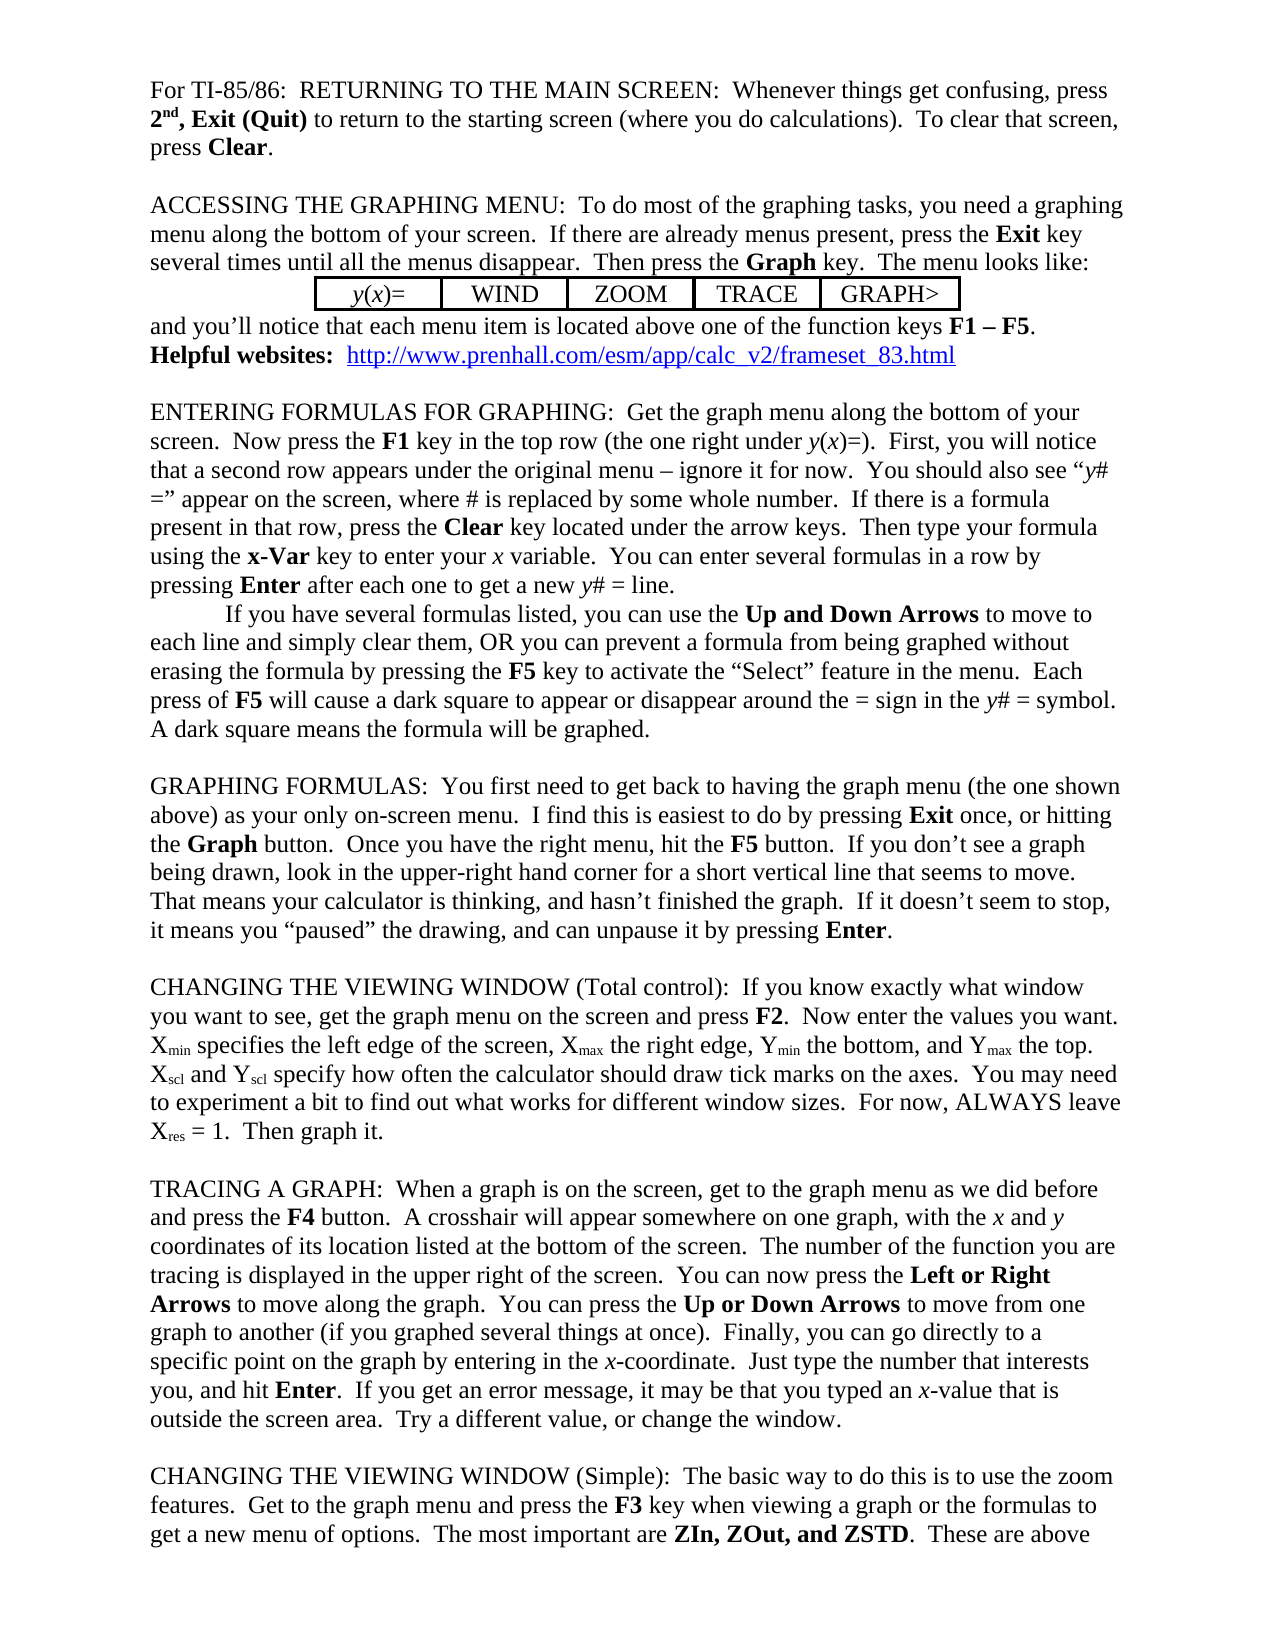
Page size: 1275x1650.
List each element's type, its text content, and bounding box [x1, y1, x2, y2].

text and you’ll notice that each menu item is located above one of the function keys F1 – F5. [150, 311, 1125, 340]
text CHANGING THE VIEWING WINDOW (Total control): If you know exactly what window you want to see, get the graph menu on the screen and press F2. Now enter the values you want. Xmin specifies the left edge of the screen, Xmax the right edge, Ymin the bottom, and Ymax the top. Xscl and Yscl specify how often the calculator should draw tick marks on the axes. You may need to experiment a bit to find out what works for different window sizes. For now, ALWAYS leave Xres = 1. Then graph it. [150, 972, 1125, 1145]
text ACCESSING THE GRAPHING MENU: To do most of the graphing tasks, you need a graphing menu along the bottom of your screen. If there are already menus present, press the Exit key several times until all the menus disappear. Then press the Graph key. The menu looks like: [150, 190, 1125, 276]
text Helpful websites: http://www.prenhall.com/esm/app/calc_v2/frameset_83.html [150, 340, 1125, 369]
table_header WIND [443, 279, 566, 308]
text ENTERING FORMULAS FOR GRAPHING: Get the graph menu along the bottom of your screen. Now press the F1 key in the top row (the one right under y(x)=). First, you will notice that a second row appears under the original menu – ignore it for now. You should also see “y# =” appear on the screen, where # is replaced by some whole number. If there is a formula present in that row, press the Clear key located under the arrow keys. Then type your formula using the x-Var key to enter your x variable. You can enter several formulas in a row by pressing Enter after each one to get a new y# = line. [150, 397, 1125, 599]
table_header ZOOM [569, 279, 692, 308]
table_header y(x)= [317, 279, 440, 308]
text TRACING A GRAPH: When a graph is on the screen, get to the graph menu as we did before and press the F4 button. A crosshair will appear somewhere on one graph, with the x and y coordinates of its location listed at the bottom of the screen. The number of the function you are tracing is displayed in the upper right of the screen. You can now press the Left or Right Arrows to move along the graph. You can press the Up or Down Arrows to move from one graph to another (if you graphed several things at once). Finally, you can go directly to a specific point on the graph by entering in the x-coordinate. Just type the number that interests you, and hit Enter. If you get an error message, it may be that you typed an x-value that is outside the screen area. Try a different value, or change the window. [150, 1174, 1125, 1432]
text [150, 1461, 1125, 1547]
table_header GRAPH> [822, 279, 958, 308]
text If you have several formulas listed, you can use the Up and Down Arrows to move to each line and simply clear them, OR you can prevent a formula from being graphed without erasing the formula by pressing the F5 key to activate the “Select” feature in the menu. Each press of F5 will cause a dark square to appear or disappear around the = sign in the y# = symbol. A dark square means the formula will be graphed. [150, 599, 1125, 742]
table_header TRACE [696, 279, 819, 308]
text For TI-85/86: RETURNING TO THE MAIN SCREEN: Whenever things get confusing, press 2nd, Exit (Quit) to return to the starting screen (where you do calculations). To clear that screen, press Clear. [150, 75, 1125, 161]
text GRAPHING FORMULAS: You first need to get back to having the graph menu (the one shown above) as your only on-screen menu. I find this is easiest to do by pressing Exit once, or hitting the Graph button. Once you have the right menu, hit the F5 button. If you don’t see a graph being drawn, look in the upper-right hand corner for a short vertical line that seems to move. That means your calculator is thinking, and hasn’t finished the graph. If it doesn’t seem to stop, it means you “paused” the drawing, and can unpause it by pressing Enter. [150, 771, 1125, 944]
